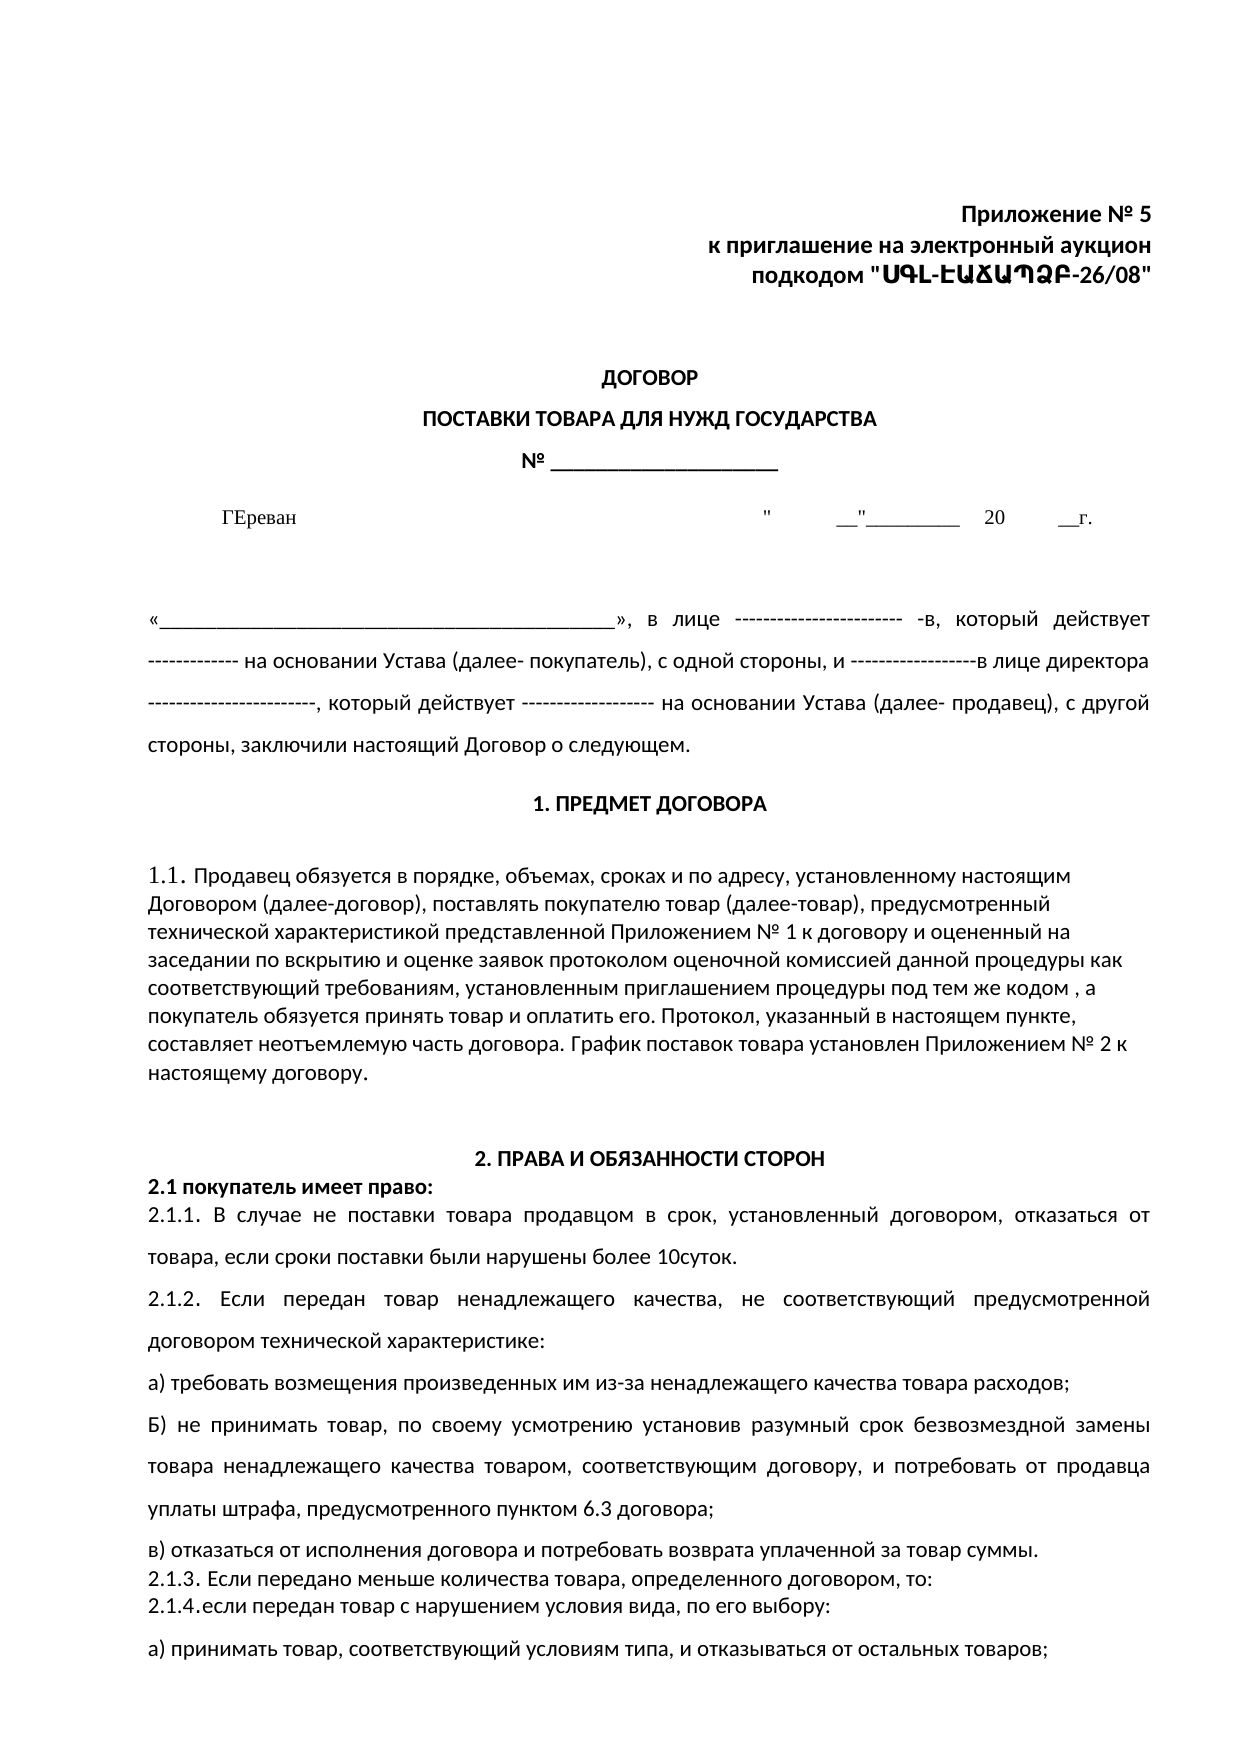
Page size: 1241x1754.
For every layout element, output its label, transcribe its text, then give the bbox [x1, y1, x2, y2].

list а) принимать товар, соответствующий условиям типа, и отказываться от остальных товаров; [148, 1634, 1152, 1662]
text 1.1․ Продавец обязуется в порядке, объемах, сроках и по адресу, установленному настоящим Договором (далее-договор), поставлять покупателю товар (далее-товар), предусмотренный технической характеристикой представленной Приложением № 1 к договору и оцененный на заседании по вскрытию и оценке заявок протоколом оценочной комиссией данной процедуры как соответствующий требованиям, установленным приглашением процедуры под тем же кодом , а покупатель обязуется принять товар и оплатить его. Протокол, указанный в настоящем пункте, составляет неотъемлемую часть договора. График поставок товара установлен Приложением № 2 к настоящему договору. [148, 860, 1152, 1087]
text Приложение № 5 [148, 198, 1152, 229]
text к приглашение на электронный аукцион [177, 229, 1152, 259]
text № ____________________ [148, 447, 1152, 474]
text в) отказаться от исполнения договора и потребовать возврата уплаченной за товар суммы. [148, 1536, 1152, 1564]
list 2. ПРАВА И ОБЯЗАННОСТИ СТОРОН [148, 1144, 1152, 1172]
list 2.1.1․ В случае не поставки товара продавцом в срок, установленный договором, отказаться от товара, если сроки поставки были нарушены более 10суток. [148, 1200, 1152, 1270]
text 1. ПРЕДМЕТ ДОГОВОРА [148, 789, 1152, 817]
table_header " __"_________ 20 __г. [620, 505, 1104, 546]
text 2.1 покупатель имеет право: [148, 1172, 1152, 1200]
table_header ГЕреван [136, 505, 620, 546]
list 2.1.4․если передан товар с нарушением условия вида, по его выбору: [148, 1592, 1152, 1620]
list а) требовать возмещения произведенных им из-за ненадлежащего качества товара расходов; [148, 1368, 1152, 1396]
text ПОСТАВКИ ТОВАРА ДЛЯ НУЖД ГОСУДАРСТВА [148, 404, 1152, 433]
text ДОГОВОР [148, 363, 1152, 391]
list Б) не принимать товар, по своему усмотрению установив разумный срок безвозмездной замены товара ненадлежащего качества товаром, соответствующим договору, и потребовать от продавца уплаты штрафа, предусмотренного пунктом 6.3 договора; [148, 1410, 1152, 1522]
text подкодом "ՍԳԼ-ԷԱՃԱՊՁԲ-26/08" [177, 259, 1152, 290]
list 2.1.2․ Если передан товар ненадлежащего качества, не соответствующий предусмотренной договором технической характеристике: [148, 1284, 1152, 1354]
text 2.1.3․ Если передано меньше количества товара, определенного договором, то: [148, 1564, 1152, 1592]
text «________________________________________», в лице ------------------------ -в, который действует ------------- на основании Устава (далее- покупатель), с одной стороны, и ------------------в лице директора ------------------------, который действует ------------------- на основании Устава (далее- продавец), с другой стороны, заключили настоящий Договор о следующем. [148, 604, 1152, 758]
